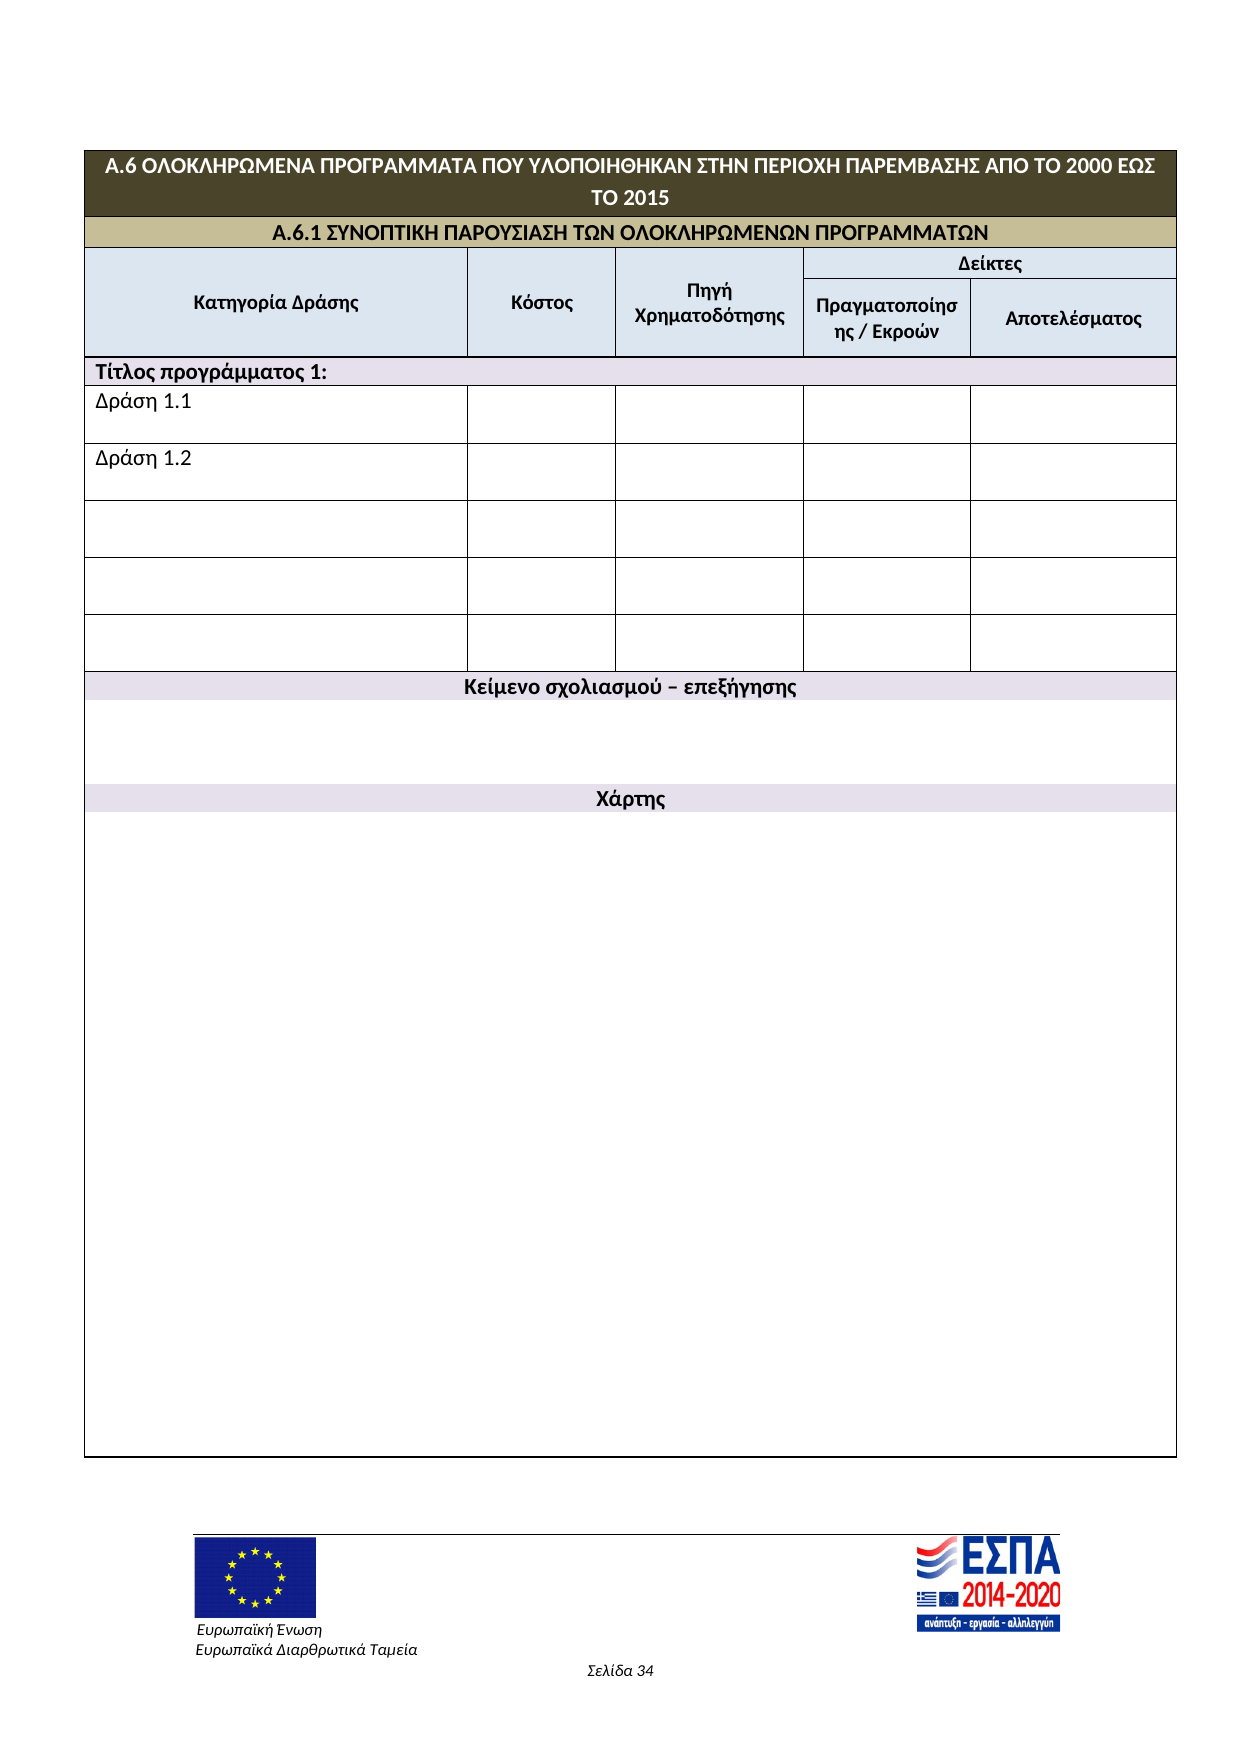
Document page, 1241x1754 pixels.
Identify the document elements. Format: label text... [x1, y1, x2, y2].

table_cell Τίτλος προγράμματος 1: [85, 358, 1176, 385]
table_cell [85, 615, 467, 671]
table_cell [804, 386, 970, 442]
table_cell Πραγματοποίησης / Εκροών [804, 279, 970, 356]
table_cell Δείκτες [804, 248, 1176, 278]
table_cell [468, 615, 615, 671]
picture [916, 1535, 1060, 1632]
table_cell [804, 615, 970, 671]
table_cell [616, 386, 803, 442]
table_cell [971, 444, 1176, 499]
table_cell Δράση 1.2 [85, 444, 467, 499]
table_cell Χάρτης [85, 784, 1176, 812]
table_cell Πηγή Χρηματοδότησης [616, 248, 803, 356]
table_cell [616, 444, 803, 499]
table_cell [85, 558, 467, 614]
table_cell [468, 558, 615, 614]
table_cell Κόστος [468, 248, 615, 356]
table_cell [468, 444, 615, 499]
table_cell [971, 615, 1176, 671]
table_cell [616, 501, 803, 557]
table_cell Κατηγορία Δράσης [85, 248, 467, 356]
table_cell [616, 615, 803, 671]
table_cell [85, 501, 467, 557]
table_cell Α.6.1 ΣΥΝΟΠΤΙΚΗ ΠΑΡΟΥΣΙΑΣΗ ΤΩΝ ΟΛΟΚΛΗΡΩΜΕΝΩΝ ΠΡΟΓΡΑΜΜΑΤΩΝ [85, 217, 1176, 247]
table_cell [468, 501, 615, 557]
table_cell Κείμενο σχολιασμού – επεξήγησης [85, 672, 1176, 700]
table_cell [616, 558, 803, 614]
table_cell Δράση 1.1 [85, 386, 467, 442]
table_cell [971, 558, 1176, 614]
table_cell [971, 386, 1176, 442]
table_cell [804, 444, 970, 499]
table_cell [804, 501, 970, 557]
table_cell [85, 700, 1176, 784]
table_header Α.6 ΟΛΟΚΛΗΡΩΜΕΝΑ ΠΡΟΓΡΑΜΜΑΤΑ ΠΟΥ ΥΛΟΠΟΙΗΘΗΚΑΝ ΣΤΗΝ ΠΕΡΙΟΧΗ ΠΑΡΕΜΒΑΣΗΣ ΑΠΟ ΤΟ 2000 ΕΩΣ ΤΟ 2015 [85, 151, 1176, 216]
table_cell [468, 386, 615, 442]
table_cell Αποτελέσματος [971, 279, 1176, 356]
picture [192, 1535, 318, 1620]
table_cell [971, 501, 1176, 557]
table_cell [804, 558, 970, 614]
table_cell [85, 812, 1176, 1456]
